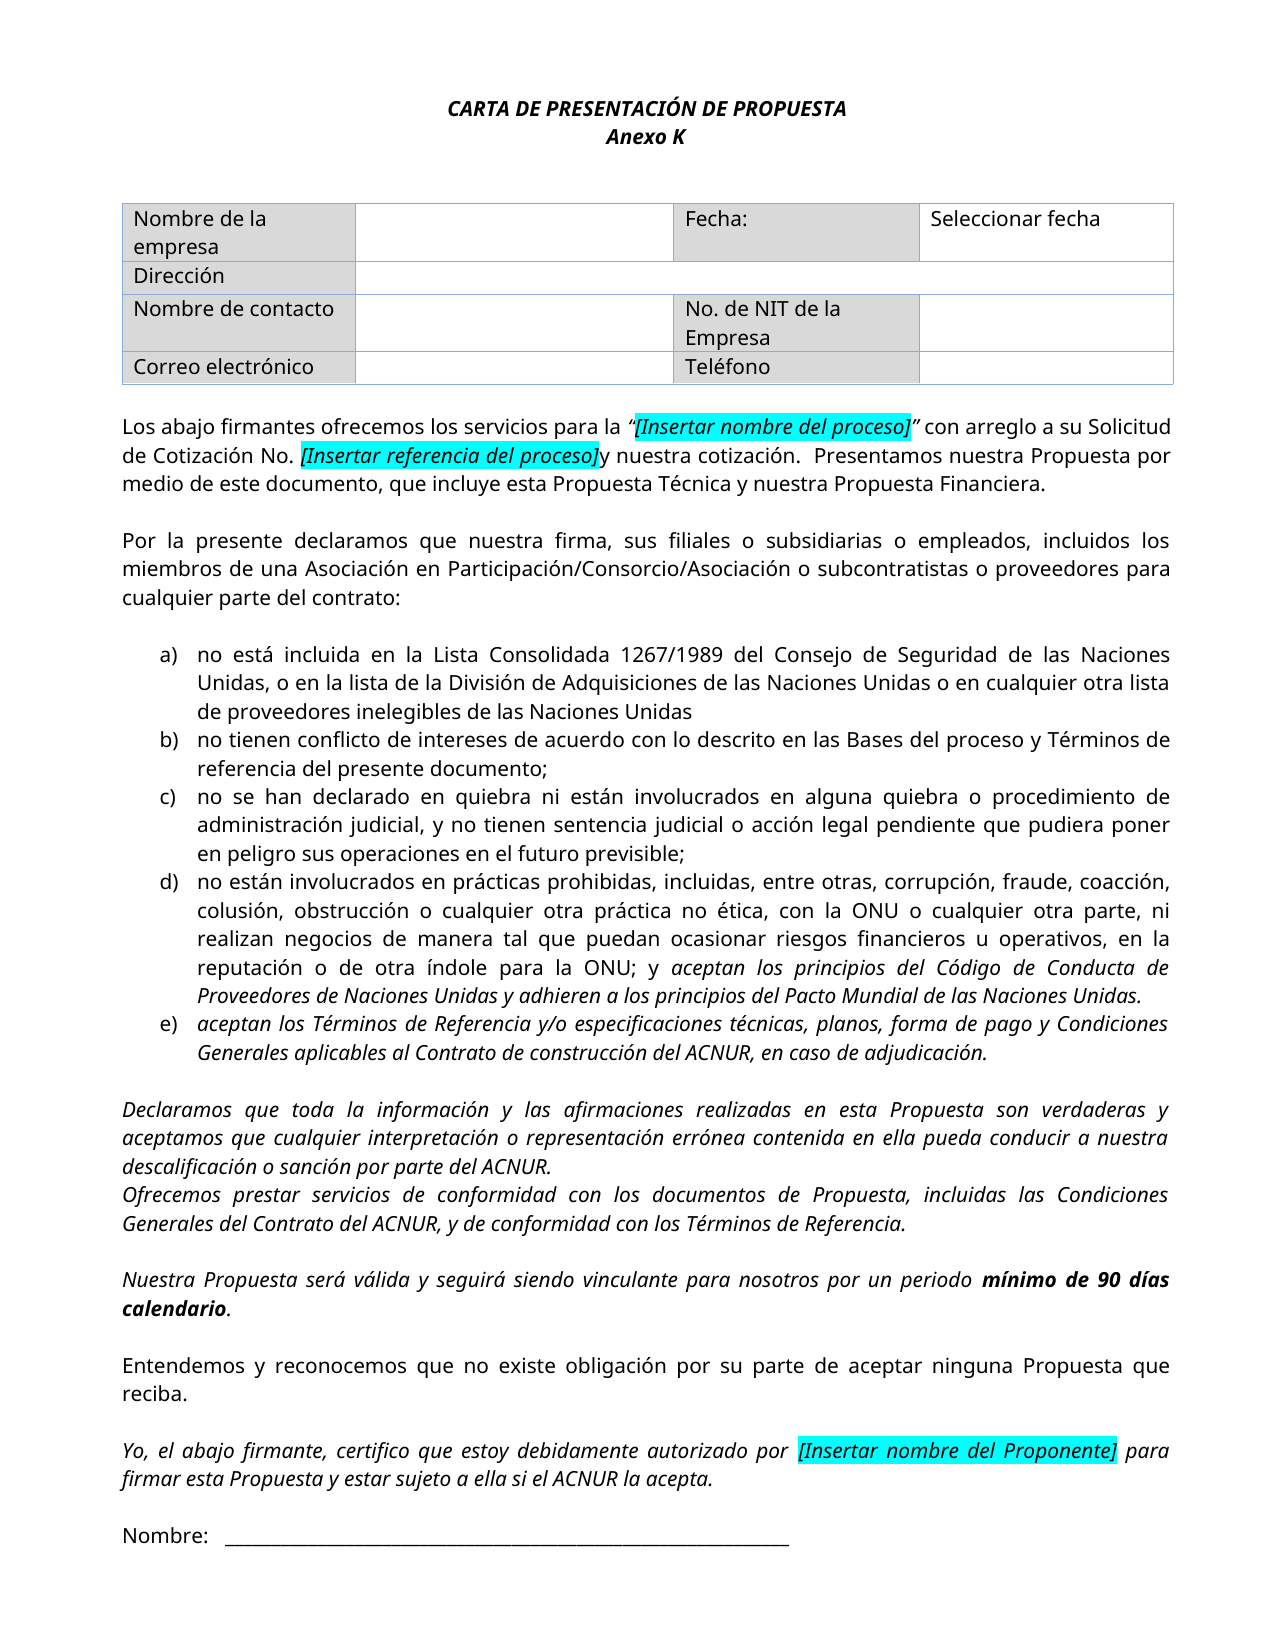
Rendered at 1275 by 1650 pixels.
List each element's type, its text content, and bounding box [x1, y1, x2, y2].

list no se han declarado en quiebra ni están involucrados en alguna quiebra o procedimiento de administración judicial, y no tienen sentencia judicial o acción legal pendiente que pudiera poner en peligro sus operaciones en el futuro previsible; [159, 782, 1172, 867]
text Los abajo firmantes ofrecemos los servicios para la “[Insertar nombre del proceso]” con arreglo a su Solicitud de Cotización No. [Insertar referencia del proceso]y nuestra cotización. Presentamos nuestra Propuesta por medio de este documento, que incluye esta Propuesta Técnica y nuestra Propuesta Financiera. [122, 412, 1172, 498]
table_cell Teléfono [674, 352, 919, 383]
list no está incluida en la Lista Consolidada 1267/1989 del Consejo de Seguridad de las Naciones Unidas, o en la lista de la División de Adquisiciones de las Naciones Unidas o en cualquier otra lista de proveedores inelegibles de las Naciones Unidas [159, 640, 1172, 725]
table_cell [920, 295, 1173, 351]
text Nombre: _____________________________________________________________ [122, 1521, 1172, 1550]
table_cell [356, 295, 673, 351]
text Ofrecemos prestar servicios de conformidad con los documentos de Propuesta, incluidas las Condiciones Generales del Contrato del ACNUR, y de conformidad con los Términos de Referencia. [122, 1180, 1172, 1237]
table_cell Correo electrónico [123, 352, 355, 383]
list no tienen conflicto de intereses de acuerdo con lo descrito en las Bases del proceso y Términos de referencia del presente documento; [159, 725, 1172, 782]
text Por la presente declaramos que nuestra firma, sus filiales o subsidiarias o empleados, incluidos los miembros de una Asociación en Participación/Consorcio/Asociación o subcontratistas o proveedores para cualquier parte del contrato: [122, 526, 1172, 611]
table_header [356, 204, 673, 261]
table_cell [356, 262, 1173, 294]
table_cell [920, 352, 1173, 383]
subtitle CARTA DE PRESENTACIÓN DE PROPUESTA [122, 94, 1172, 122]
table_header [920, 204, 1173, 261]
table_cell [356, 352, 673, 383]
list no están involucrados en prácticas prohibidas, incluidas, entre otras, corrupción, fraude, coacción, colusión, obstrucción o cualquier otra práctica no ética, con la ONU o cualquier otra parte, ni realizan negocios de manera tal que puedan ocasionar riesgos financieros u operativos, en la reputación o de otra índole para la ONU; y aceptan los principios del Código de Conducta de Proveedores de Naciones Unidas y adhieren a los principios del Pacto Mundial de las Naciones Unidas. [159, 867, 1172, 1009]
text Entendemos y reconocemos que no existe obligación por su parte de aceptar ninguna Propuesta que reciba. [122, 1351, 1172, 1408]
table_cell No. de NIT de la Empresa [674, 295, 919, 351]
list aceptan los Términos de Referencia y/o especificaciones técnicas, planos, forma de pago y Condiciones Generales aplicables al Contrato de construcción del ACNUR, en caso de adjudicación. [159, 1009, 1172, 1066]
text Nuestra Propuesta será válida y seguirá siendo vinculante para nosotros por un periodo mínimo de 90 días calendario. [122, 1266, 1172, 1322]
text Yo, el abajo firmante, certifico que estoy debidamente autorizado por [Insertar nombre del Proponente] para firmar esta Propuesta y estar sujeto a ella si el ACNUR la acepta. [122, 1436, 1172, 1493]
subtitle Anexo K [122, 122, 1172, 151]
table_cell Dirección [123, 262, 355, 294]
table_header Nombre de la empresa [123, 204, 355, 261]
table_header Fecha: [674, 204, 919, 261]
text Declaramos que toda la información y las afirmaciones realizadas en esta Propuesta son verdaderas y aceptamos que cualquier interpretación o representación errónea contenida en ella pueda conducir a nuestra descalificación o sanción por parte del ACNUR. [122, 1095, 1172, 1180]
table_cell Nombre de contacto [123, 295, 355, 351]
